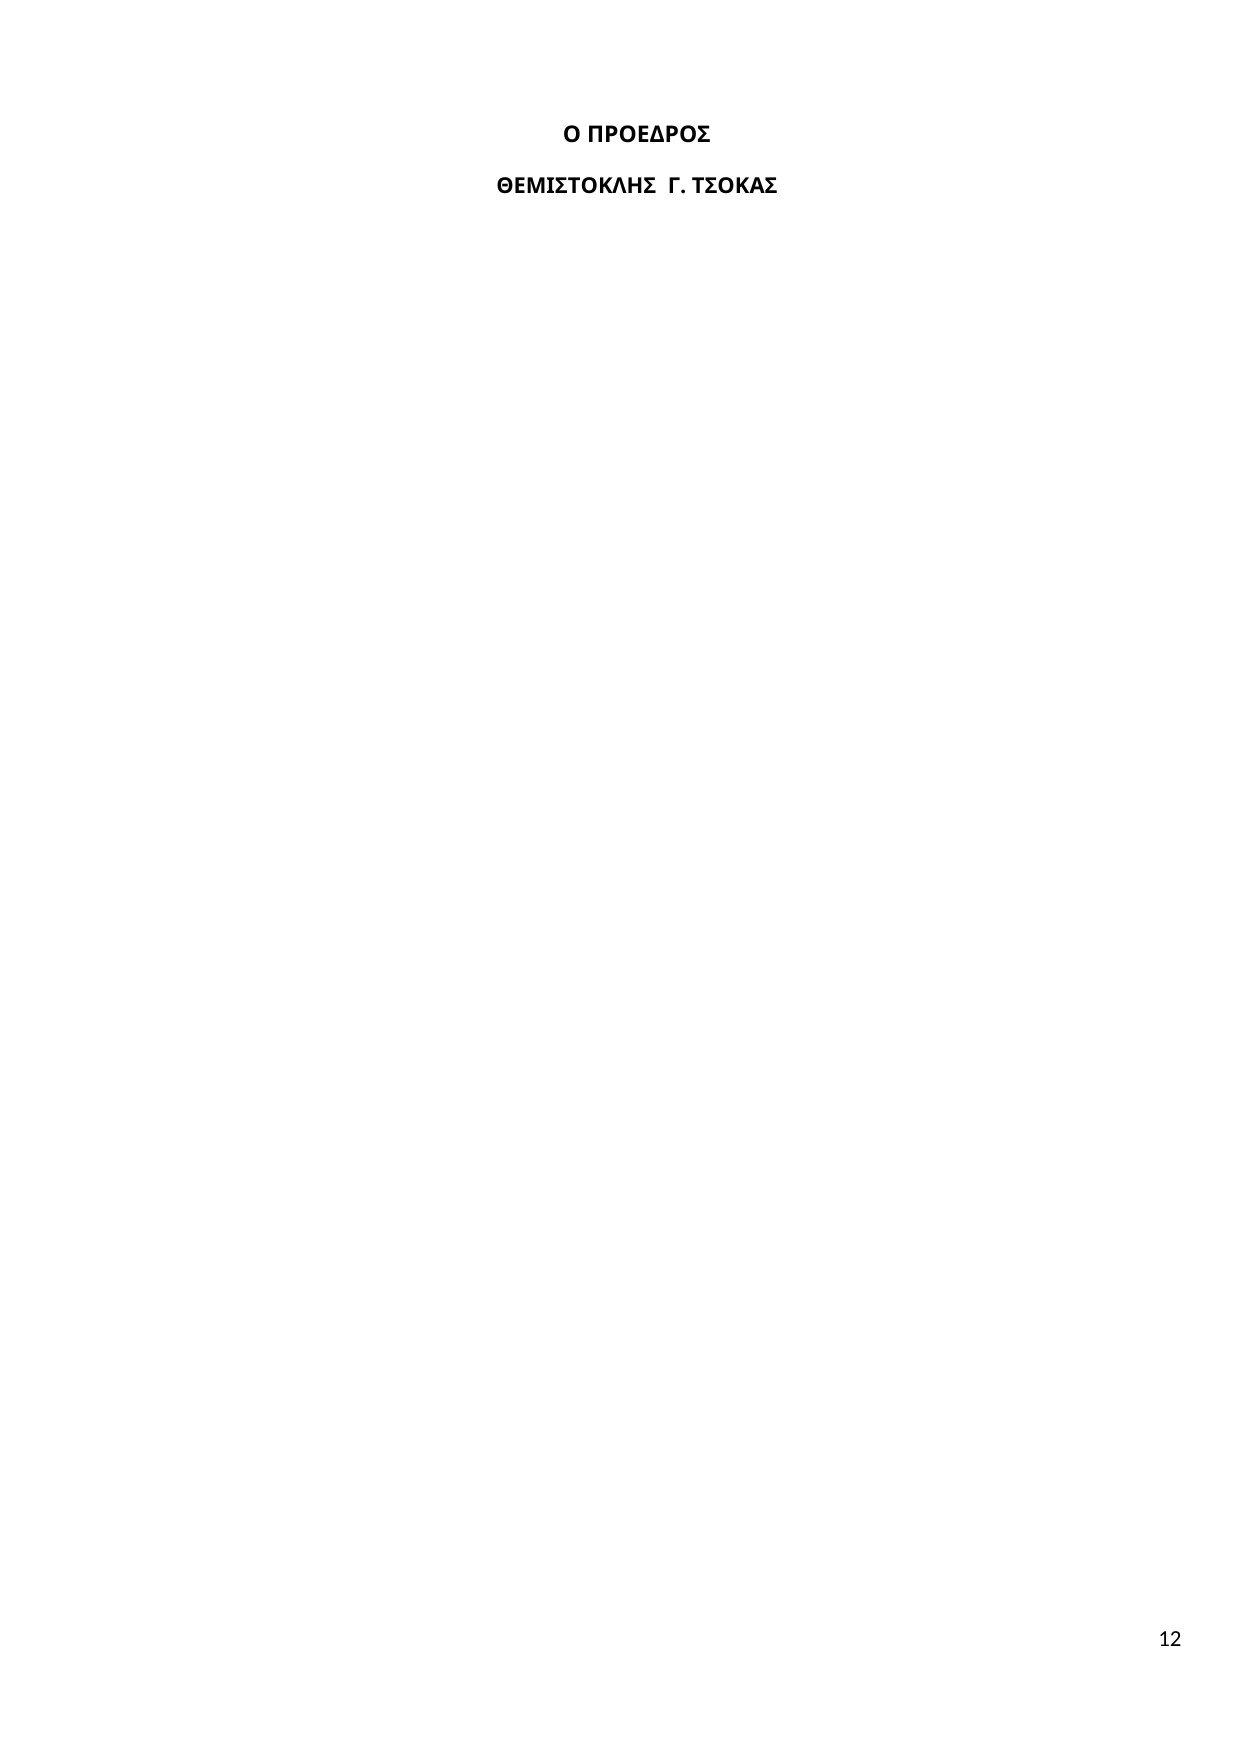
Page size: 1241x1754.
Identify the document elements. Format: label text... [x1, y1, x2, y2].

text Ο ΠΡΟΕΔΡΟΣ [112, 118, 1161, 149]
text ΘΕΜΙΣΤΟΚΛΗΣ Γ. ΤΣΟΚΑΣ [112, 170, 1161, 200]
